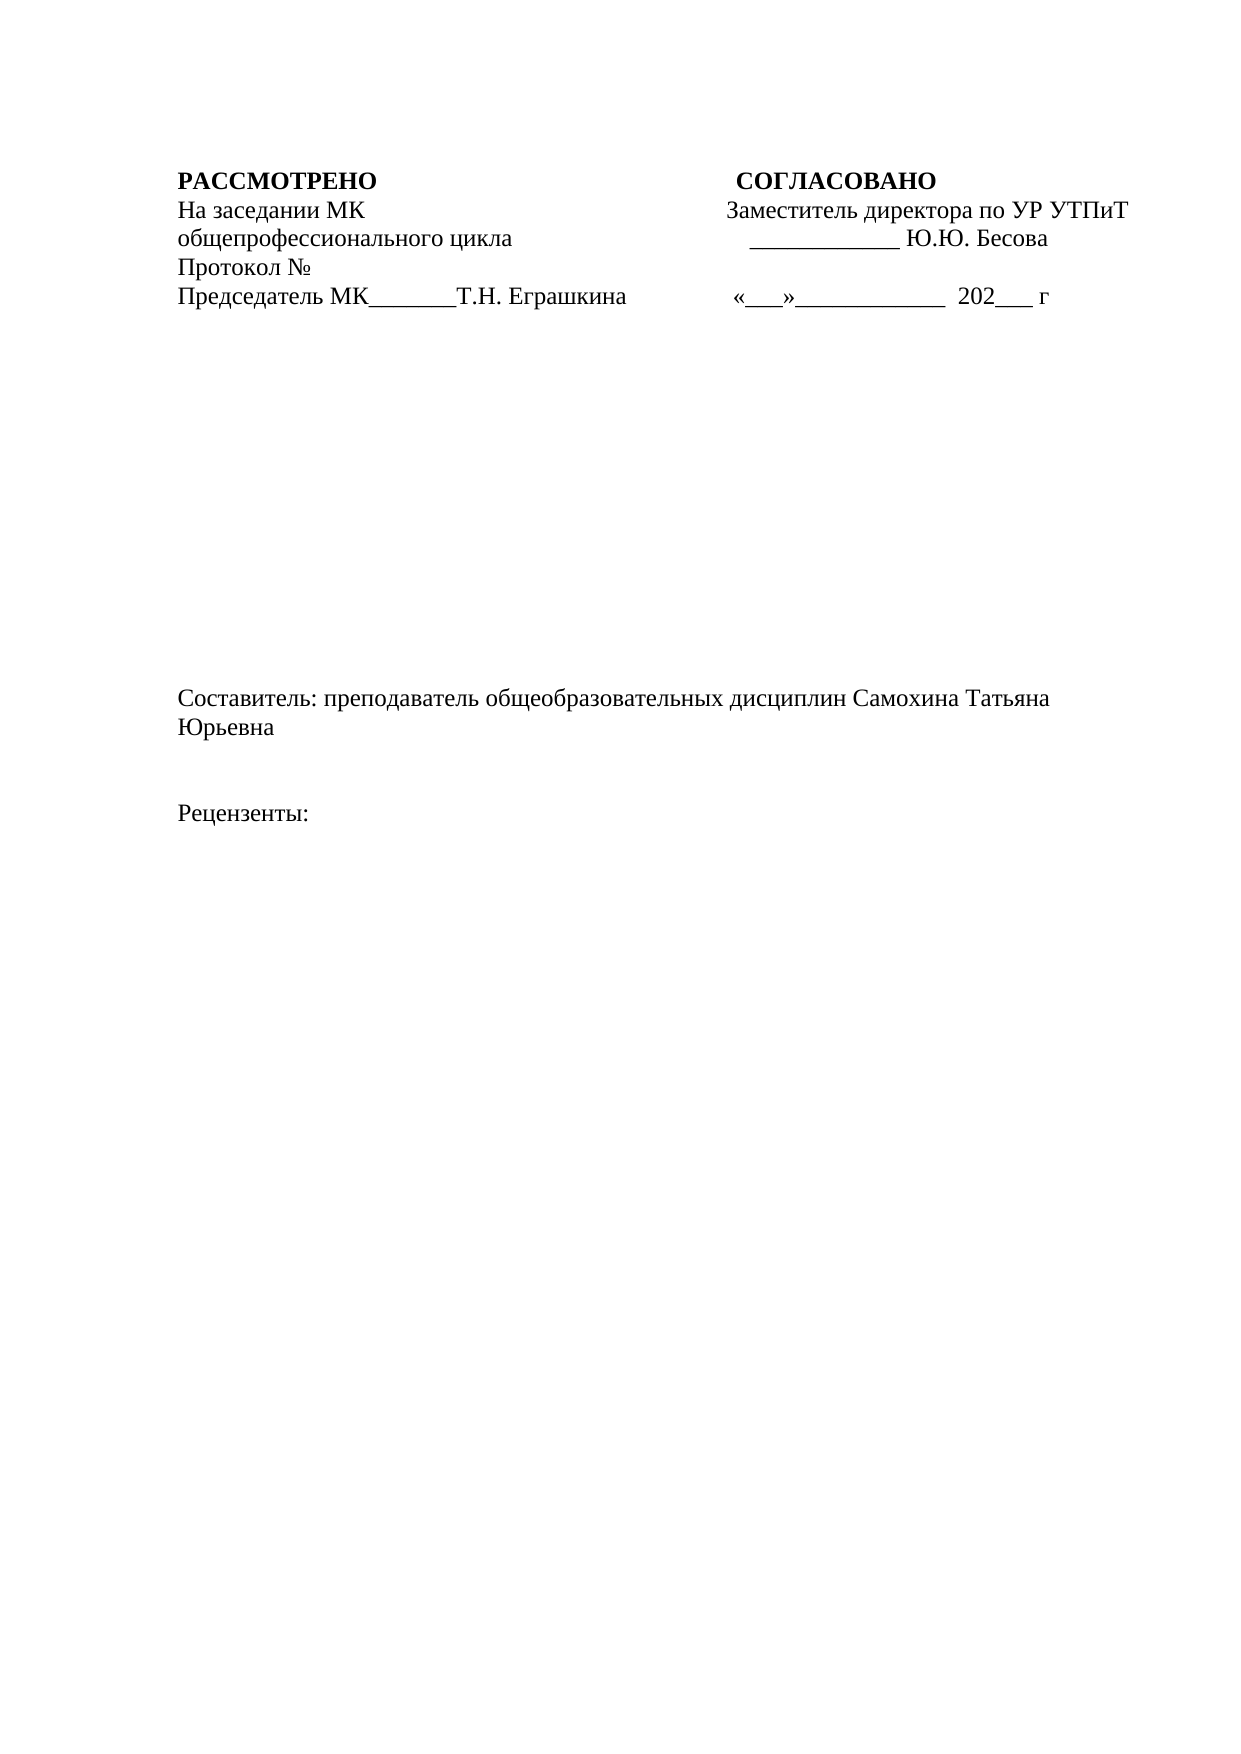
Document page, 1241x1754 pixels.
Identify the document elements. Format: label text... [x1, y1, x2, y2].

text Составитель: преподаватель общеобразовательных дисциплин Самохина Татьяна Юрьевна [177, 683, 1152, 741]
text РАССМОТРЕНО СОГЛАСОВАНО [177, 166, 1152, 195]
text На заседании МК Заместитель директора по УР УТПиТ общепрофессионального цикла ____________ Ю.Ю. Бесова [177, 195, 1152, 252]
text Председатель МК_______Т.Н. Еграшкина «___»____________ 202___ г [177, 281, 1152, 310]
text Рецензенты: [177, 798, 1152, 827]
text Протокол № [177, 252, 1152, 281]
